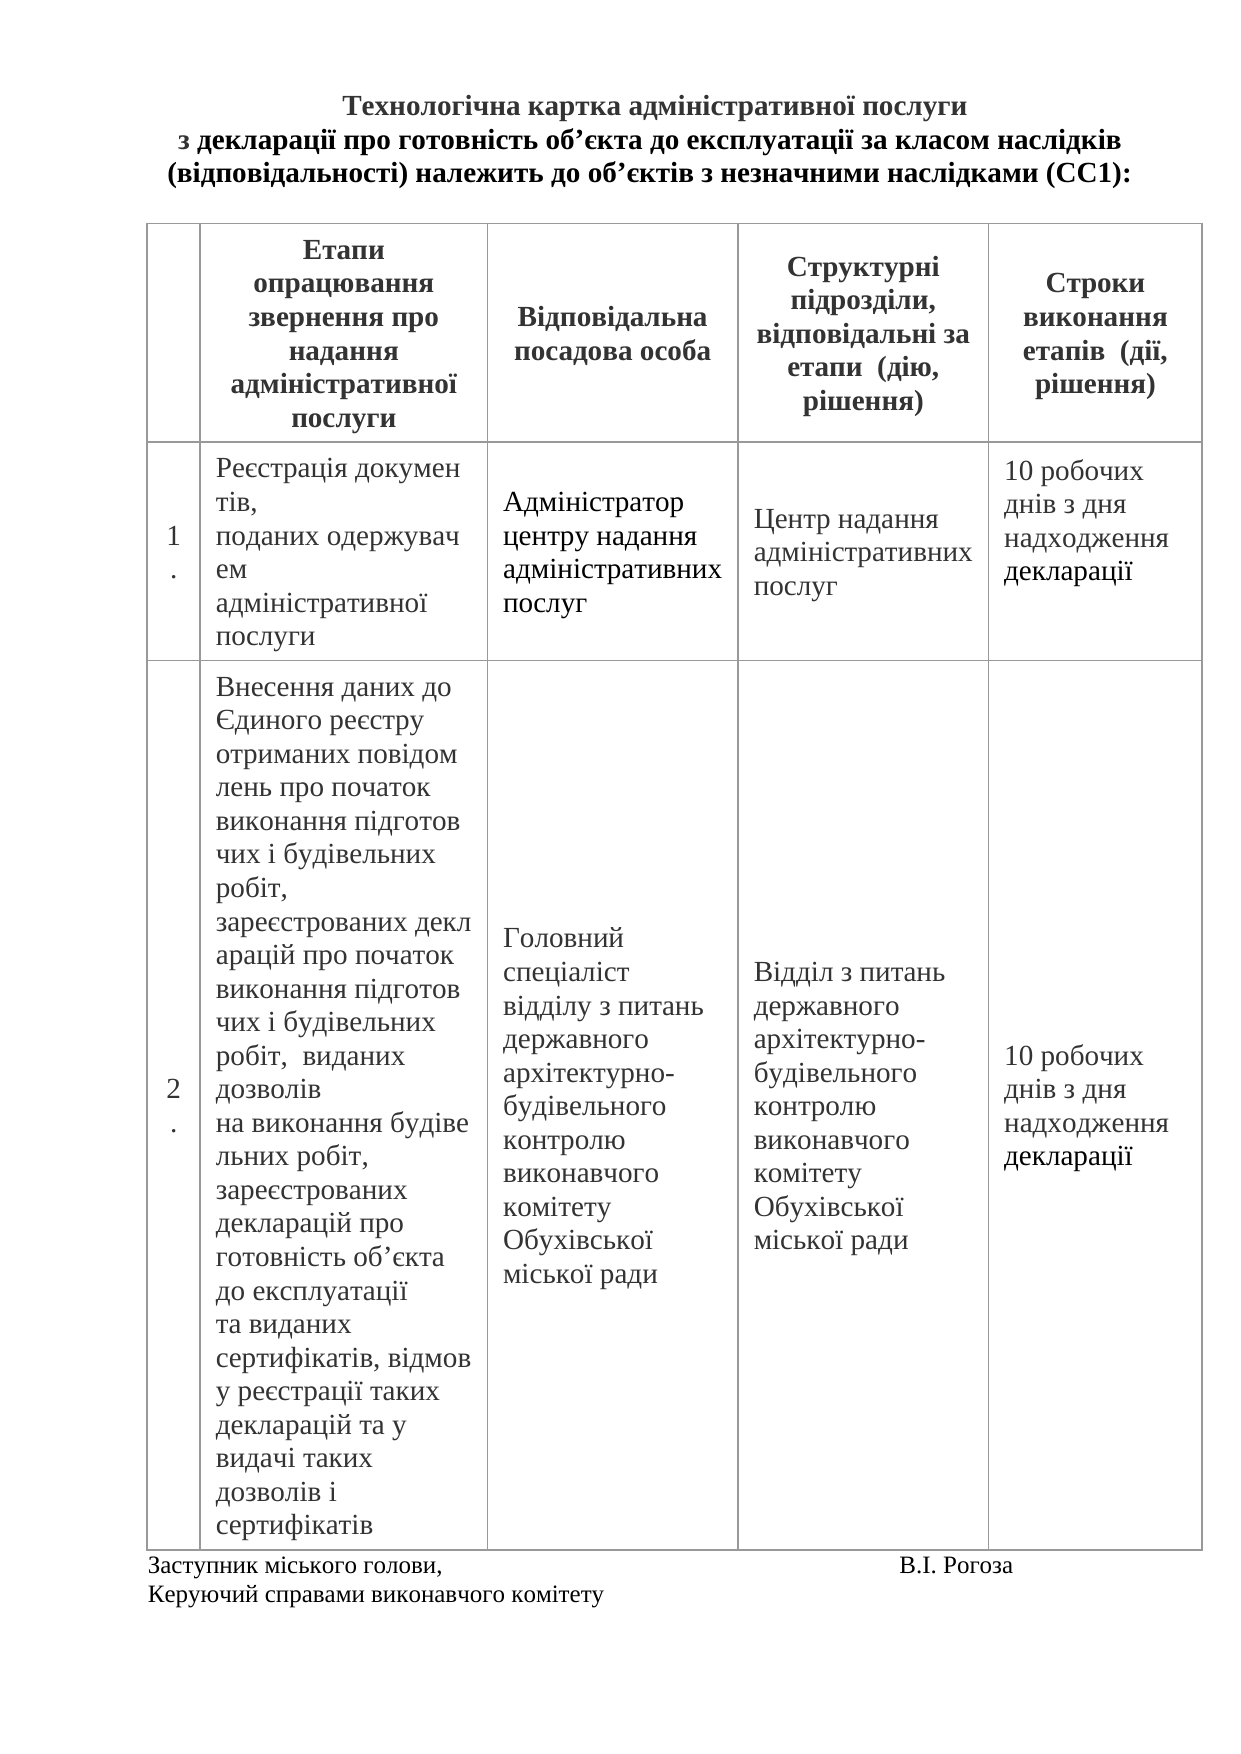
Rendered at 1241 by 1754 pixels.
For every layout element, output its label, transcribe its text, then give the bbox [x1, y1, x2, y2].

text Заступник міського голови, В.І. Рогоза [148, 1551, 1152, 1579]
table_cell Адміністратор центру надання адміністративних послуг [488, 443, 737, 659]
table_cell Головний спеціаліст відділу з питань державного архітектурно-будівельного контролю виконавчого комітету Обухівської міської ради [488, 661, 737, 1549]
table_cell Реєстрація документів, поданих одержувачем адміністративної послуги [201, 443, 487, 659]
table_cell Відділ з питань державного архітектурно-будівельного контролю виконавчого комітету Обухівської міської ради [739, 661, 988, 1549]
table_header Етапи опрацювання звернення про надання адміністративної послуги [201, 224, 487, 441]
text Керуючий справами виконавчого комітету [148, 1579, 1152, 1608]
table_cell Внесення даних до Єдиного реєстру отриманих повідомлень про початок виконання підготовчих і будівельних робіт, зареєстрованих декларацій про початок виконання підготовчих і будівельних робіт, виданих дозволів на виконання будівельних робіт, зареєстрованих декларацій про готовність об’єкта до експлуатації та виданих сертифікатів, відмов у реєстрації таких декларацій та у видачі таких дозволів і сертифікатів [201, 661, 487, 1549]
text Технологічна картка адміністративної послуги з декларації про готовність об’єкта до експлуатації за класом наслідків (відповідальності) належить до об’єктів з незначними наслідками (СС1): [148, 88, 1152, 189]
table_header [148, 224, 199, 441]
table_cell 2. [148, 661, 199, 1549]
table_header Строки виконання етапів (дії, рішення) [989, 224, 1201, 441]
table_cell 10 робочих днів з дня надходження декларації [989, 661, 1201, 1549]
table_cell Центр надання адміністративних послуг [739, 443, 988, 659]
table_header Відповідальна посадова особа [488, 224, 737, 441]
table_header Структурні підрозділи, відповідальні за етапи (дію, рішення) [739, 224, 988, 441]
table_cell 1. [148, 443, 199, 659]
table_cell 10 робочих днів з дня надходження декларації [989, 443, 1201, 659]
